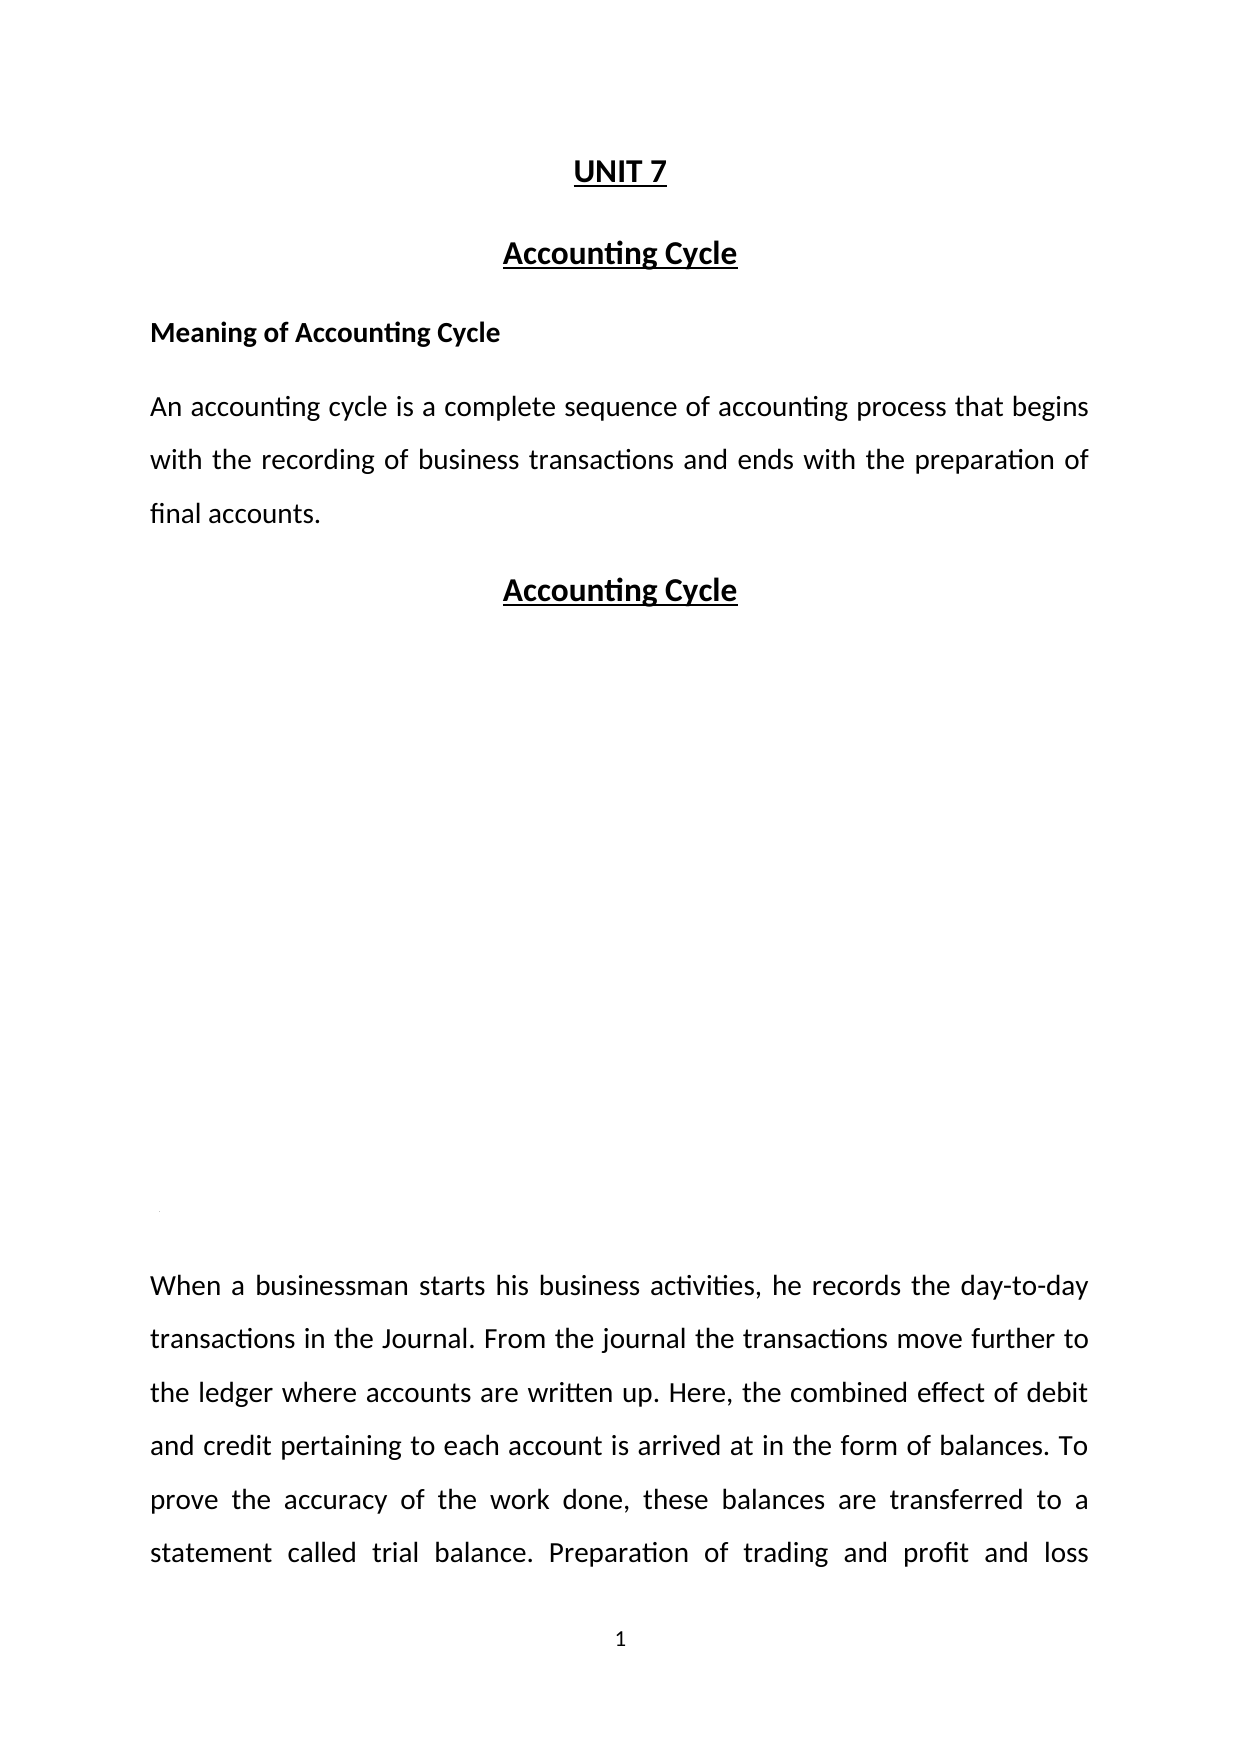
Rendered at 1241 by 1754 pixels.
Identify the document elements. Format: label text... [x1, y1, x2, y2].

text Accounting Cycle [150, 232, 1090, 273]
text Accounting Cycle [150, 569, 1090, 610]
text UNIT 7 [150, 150, 1090, 191]
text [150, 1267, 1090, 1570]
text Meaning of Accounting Cycle [150, 314, 1090, 349]
text An accounting cycle is a complete sequence of accounting process that begins with the recording of business transactions and ends with the preparation of final accounts. [150, 388, 1090, 531]
